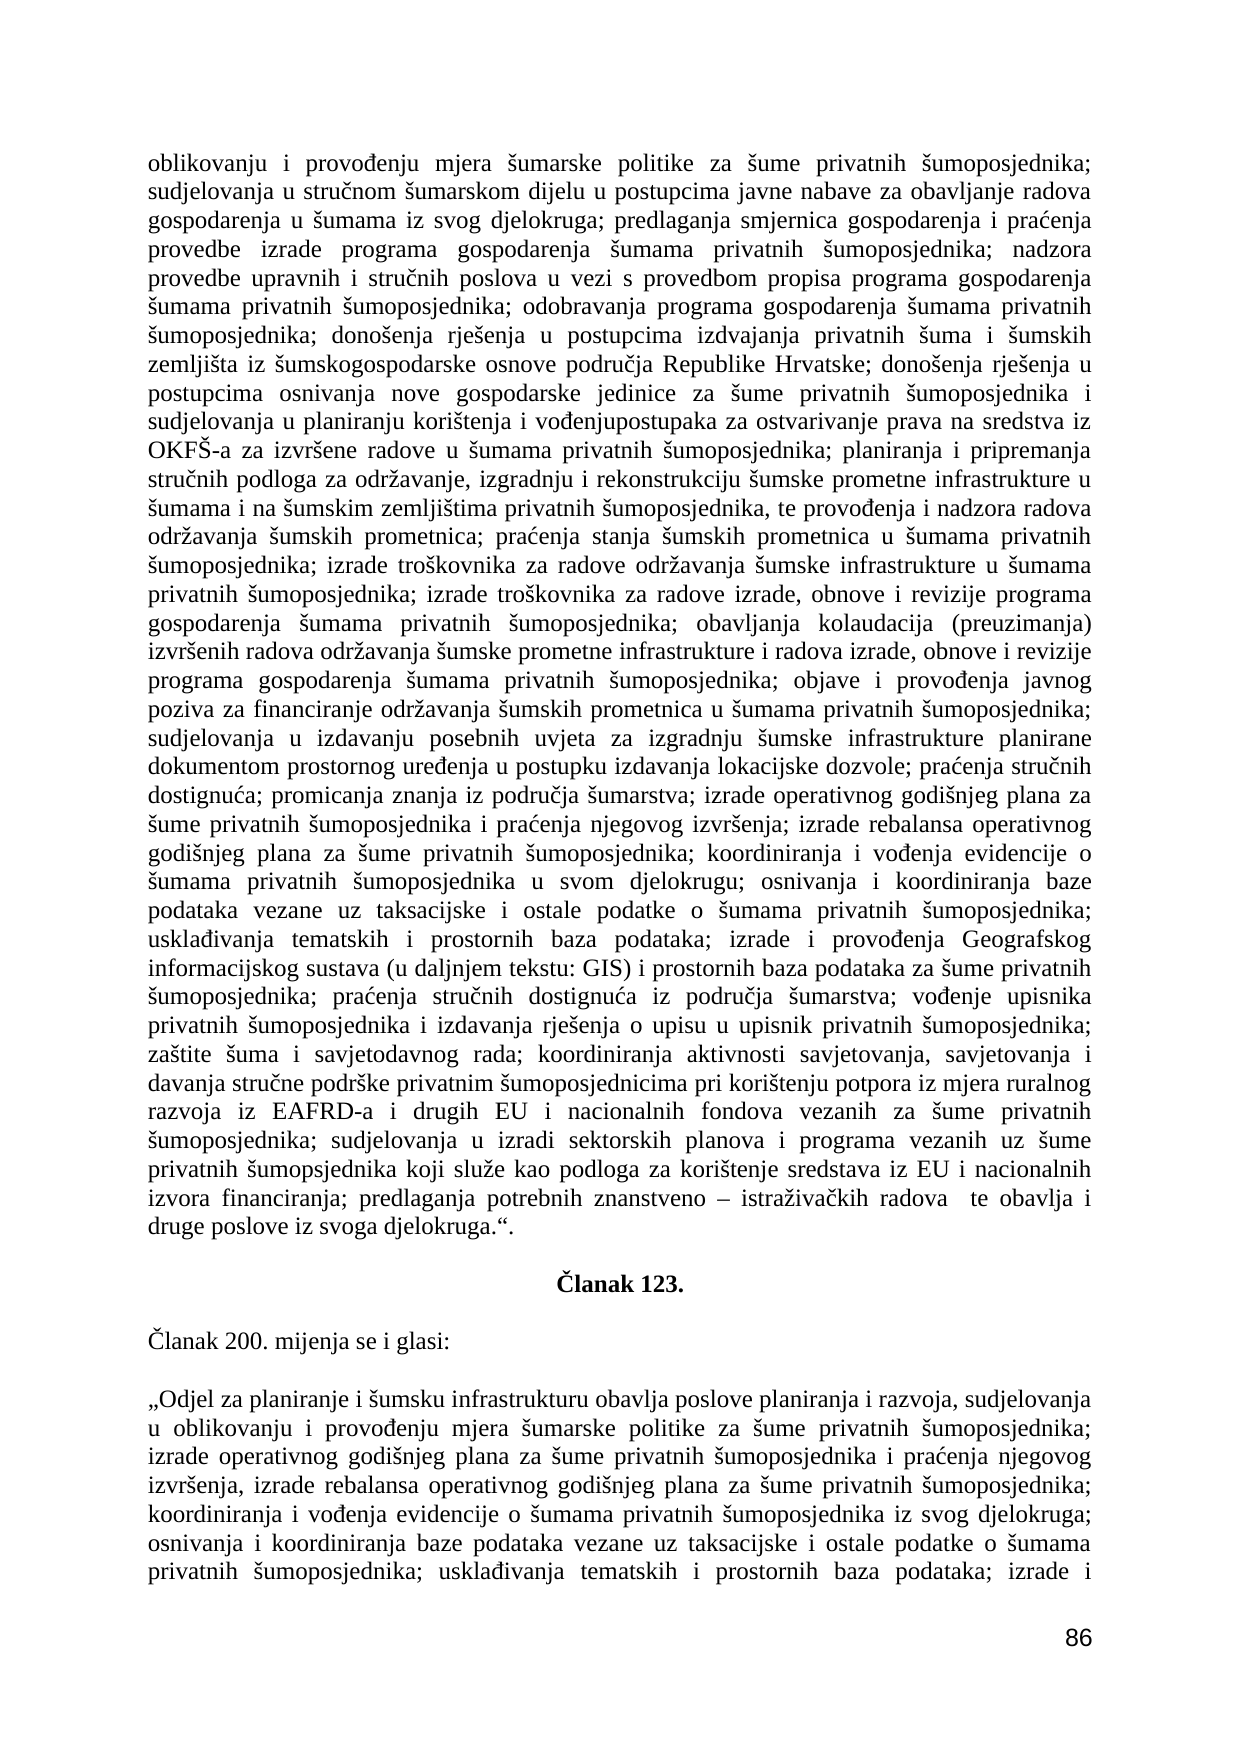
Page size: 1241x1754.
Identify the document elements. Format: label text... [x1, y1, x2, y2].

text Članak 123. [148, 1269, 1092, 1298]
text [148, 1384, 1092, 1585]
text Članak 200. mijenja se i glasi: [148, 1326, 1092, 1355]
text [148, 148, 1092, 1240]
